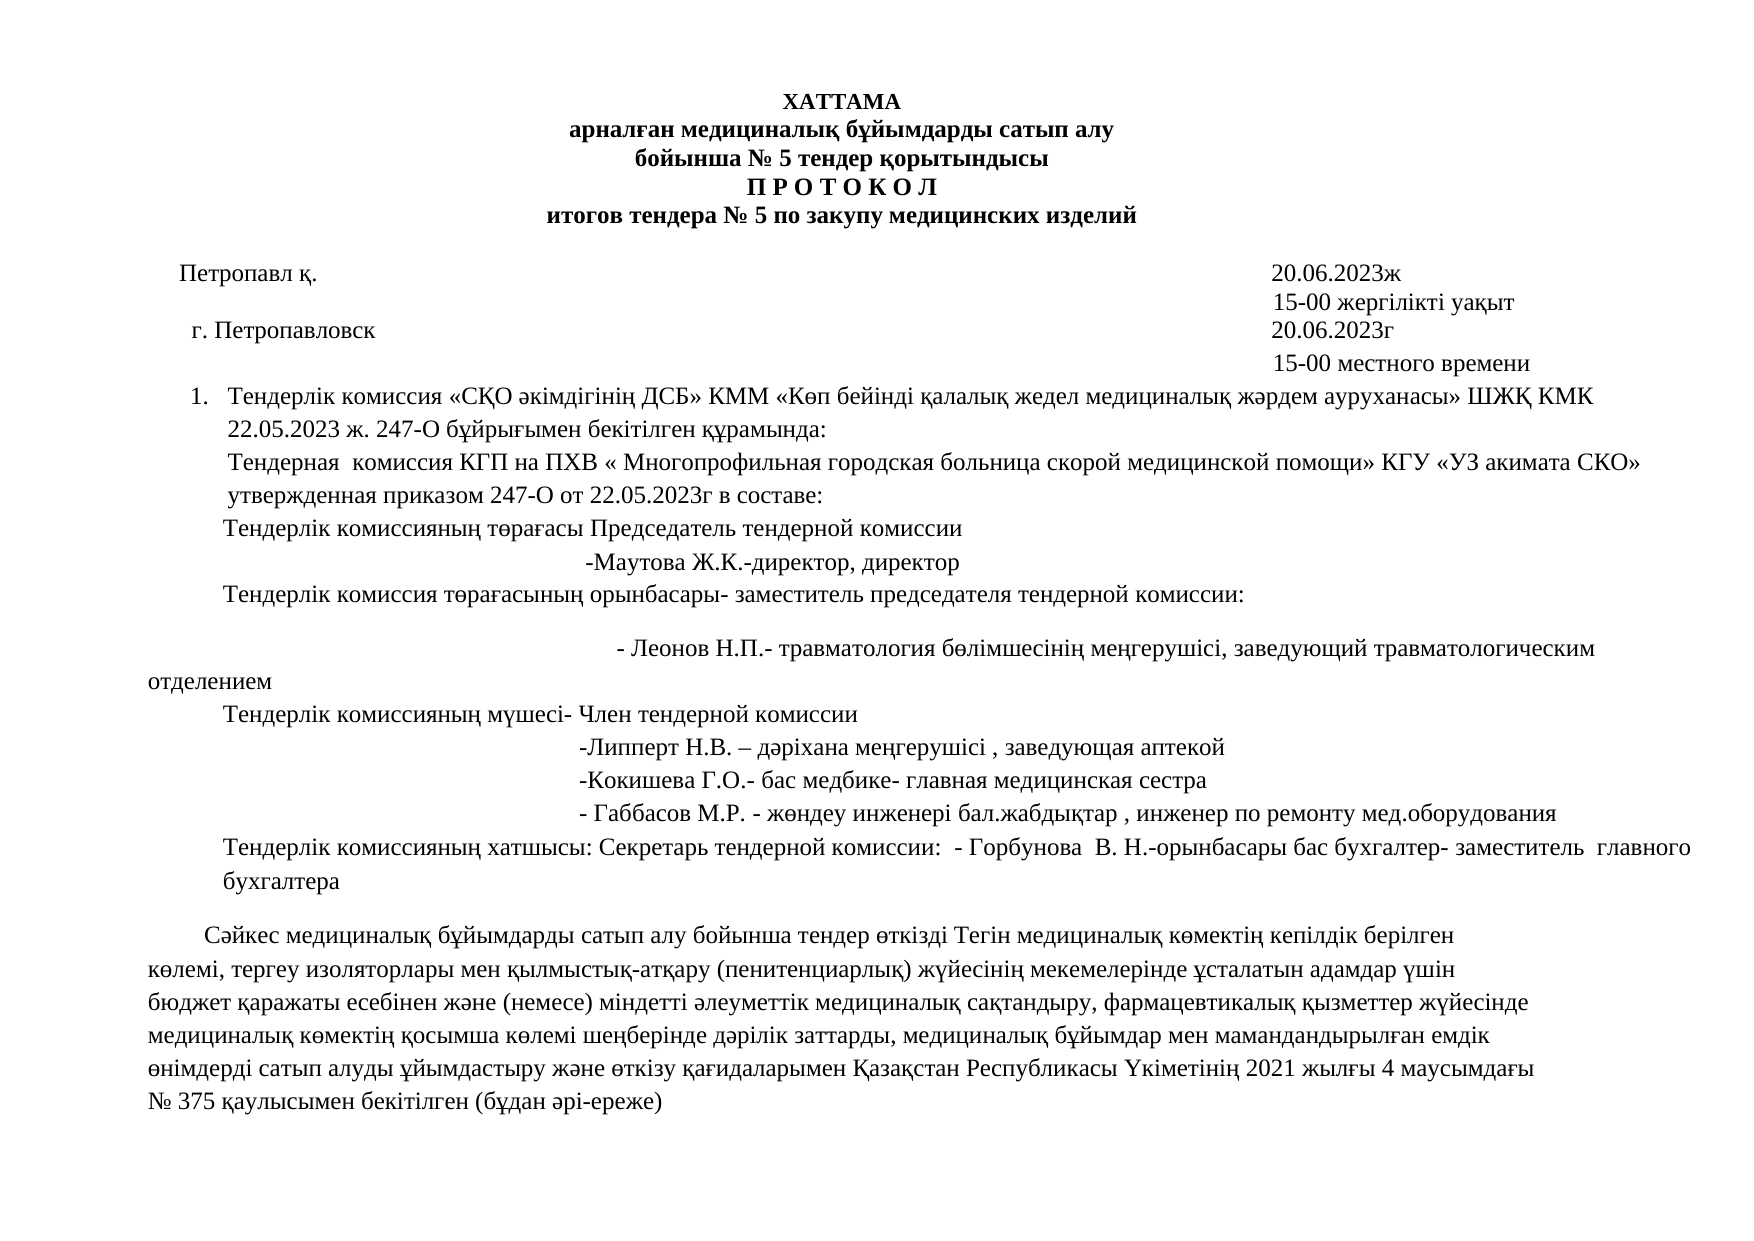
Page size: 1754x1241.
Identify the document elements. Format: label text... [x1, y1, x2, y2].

text - Габбасов М.Р. - жөндеу инженері бал.жабдықтар , инженер по ремонту мед.оборудования [148, 798, 1713, 827]
text Петропавл қ. 20.06.2023ж [148, 258, 1536, 287]
text арналған медициналық бұйымдарды сатып алу [148, 114, 1536, 143]
text -Кокишева Г.О.- бас медбике- главная медицинская сестра [148, 766, 1713, 794]
list Тендерлік комиссияның төрағасы Председатель тендерной комиссии [223, 513, 1713, 542]
text г. Петропавловск 20.06.2023г [148, 315, 1536, 344]
list Тендерлік комиссия төрағасының орынбасары- заместитель председателя тендерной комиссии: [223, 579, 1713, 608]
list Тендерлік комиссия «СҚО әкімдігінің ДСБ» КММ «Көп бейінді қалалық жедел медициналық жәрдем ауруханасы» ШЖҚ КМК 22.05.2023 ж. 247-О бұйрығымен бекітілген құрамында: [190, 381, 1713, 443]
text - Леонов Н.П.- травматология бөлімшесінің меңгерушісі, заведующий травматологическим отделением [148, 633, 1713, 695]
text -Липперт Н.В. – дәріхана меңгерушісі , заведующая аптекой [148, 732, 1713, 761]
text Хаттама [148, 88, 1536, 114]
text Тендерлік комиссияның мүшесі- Член тендерной комиссии [148, 699, 1713, 728]
text 15-00 местного времени [148, 348, 1536, 377]
list Тендерная комиссия КГП на ПХВ « Многопрофильная городская больница скорой медицинской помощи» КГУ «УЗ акимата СКО» утвержденная приказом 247-О от 22.05.2023г в составе: [227, 447, 1713, 509]
text 15-00 жергілікті уақыт [148, 287, 1536, 315]
text Сәйкес медициналық бұйымдарды сатып алу бойынша тендер өткізді Тегін медициналық көмектің кепілдік берілген көлемі, тергеу изоляторлары мен қылмыстық-атқару (пенитенциарлық) жүйесінің мекемелерінде ұсталатын адамдар үшін бюджет қаражаты есебінен және (немесе) міндетті әлеуметтік медициналық сақтандыру, фармацевтикалық қызметтер жүйесінде медициналық көмектің қосымша көлемі шеңберінде дәрілік заттарды, медициналық бұйымдар мен мамандандырылған емдік өнімдерді сатып алуды ұйымдастыру және өткізу қағидаларымен Қазақстан Республикасы Үкіметінің 2021 жылғы 4 маусымдағы № 375 қаулысымен бекітілген (бұдан әрі-ереже) [148, 921, 1536, 1114]
text П Р О Т О К О Л [148, 172, 1536, 200]
text итогов тендера № 5 по закупу медицинских изделий [148, 200, 1536, 229]
text бойынша № 5 тендер қорытындысы [148, 143, 1536, 172]
list -Маутова Ж.К.-директор, директор [223, 547, 1713, 575]
list Тендерлік комиссияның хатшысы: Секретарь тендерной комиссии: - Горбунова В. Н.-орынбасары бас бухгалтер- заместитель главного бухгалтера [223, 832, 1713, 895]
